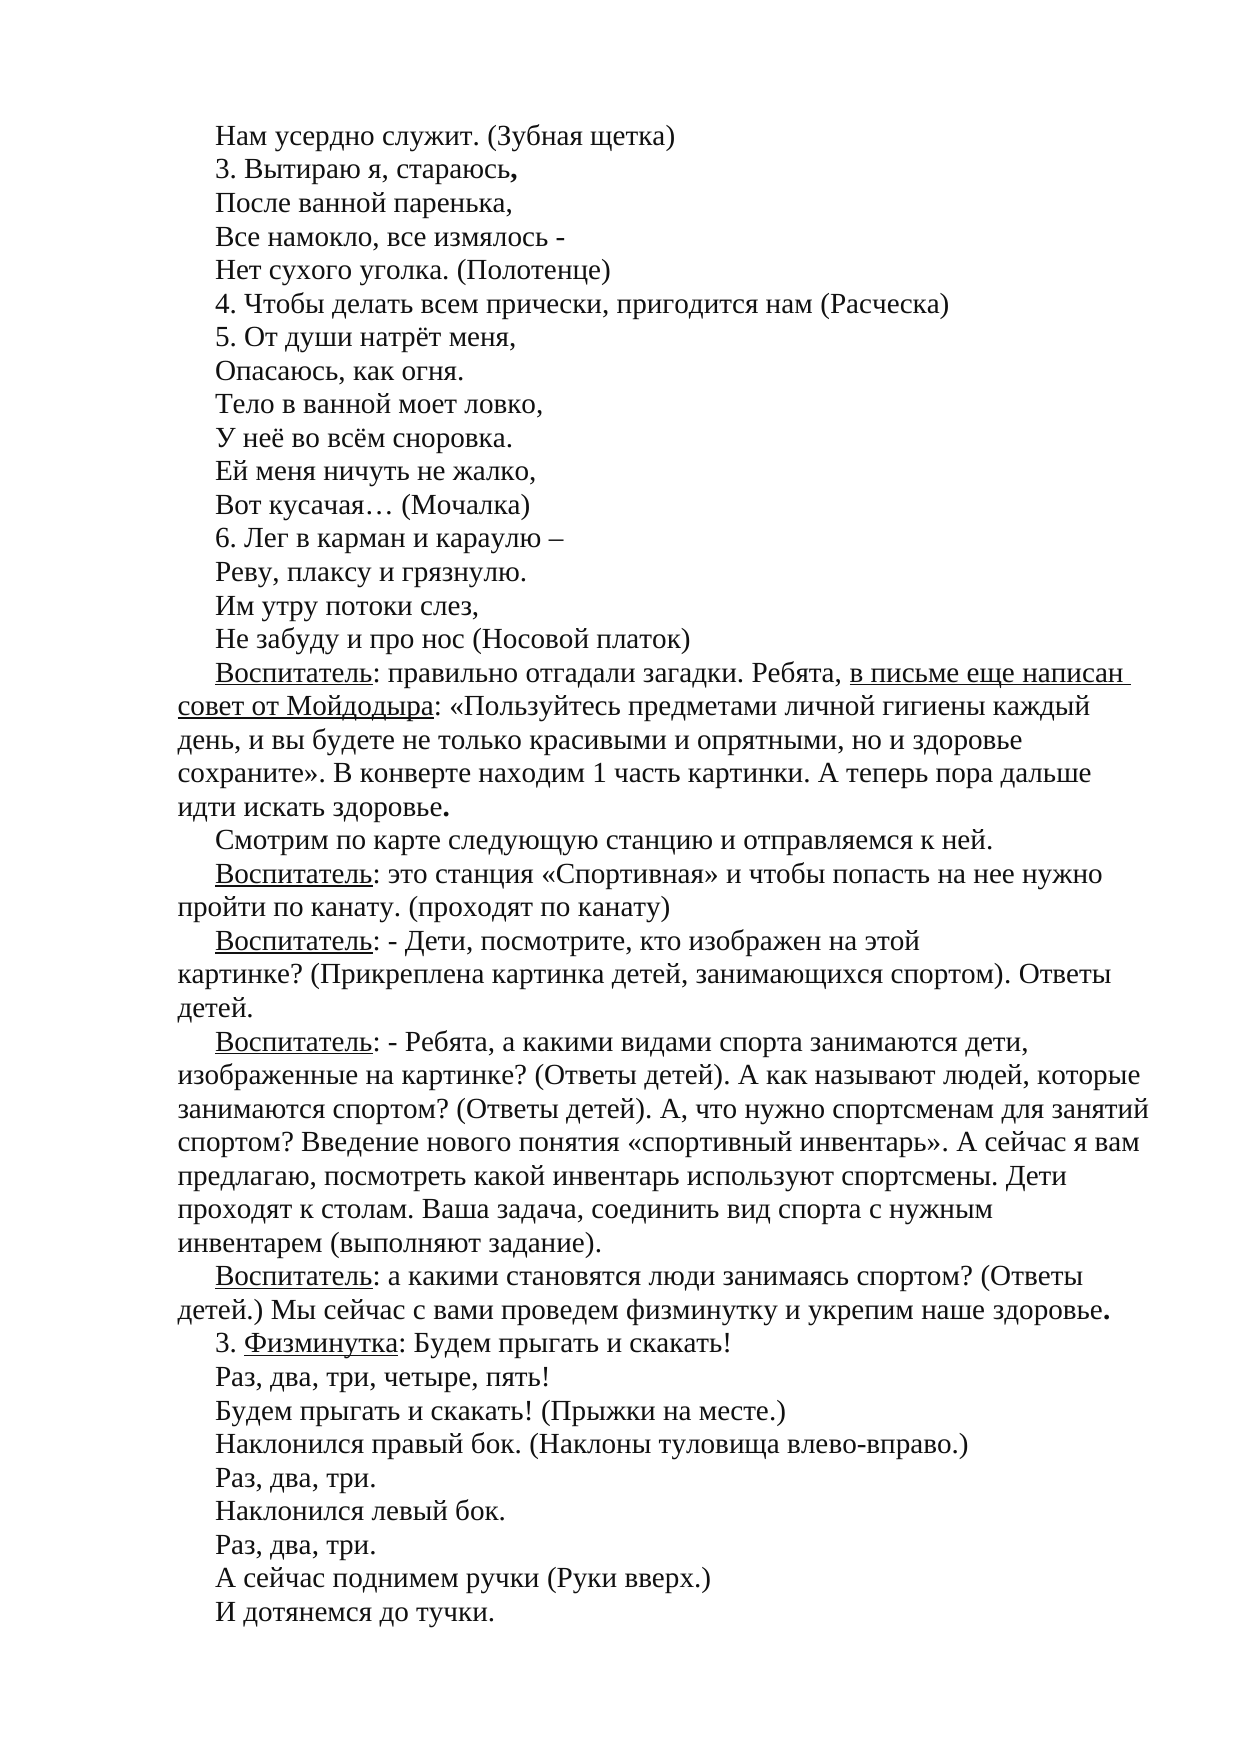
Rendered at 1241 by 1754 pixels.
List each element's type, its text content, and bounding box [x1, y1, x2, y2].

text Наклонился левый бок. [177, 1493, 1152, 1527]
text Воспитатель: - Дети, посмотрите, кто изображен на этой картинке? (Прикреплена картинка детей, занимающихся спортом). Ответы детей. [177, 923, 1152, 1024]
text После ванной паренька, [177, 185, 1152, 219]
text Тело в ванной моет ловко, [177, 386, 1152, 420]
text Наклонился правый бок. (Наклоны туловища влево-вправо.) [177, 1426, 1152, 1460]
text Будем прыгать и скакать! (Прыжки на месте.) [177, 1393, 1152, 1426]
text Нет сухого уголка. (Полотенце) [177, 252, 1152, 286]
text Раз, два, три, четыре, пять! [177, 1359, 1152, 1393]
text 4. Чтобы делать всем прически, пригодится нам (Расческа) [177, 286, 1152, 319]
text Нам усердно служит. (Зубная щетка) [177, 118, 1152, 152]
text Им утру потоки слез, [177, 588, 1152, 621]
text И дотянемся до тучки. [177, 1594, 1152, 1627]
text Раз, два, три. [177, 1527, 1152, 1560]
text Вот кусачая… (Мочалка) [177, 487, 1152, 521]
text Раз, два, три. [177, 1460, 1152, 1493]
text Не забуду и про нос (Носовой платок) [177, 621, 1152, 655]
text Опасаюсь, как огня. [177, 353, 1152, 386]
text Воспитатель: это станция «Спортивная» и чтобы попасть на нее нужно пройти по канату. (проходят по канату) [177, 856, 1152, 923]
text Смотрим по карте следующую станцию и отправляемся к ней. [177, 822, 1152, 856]
text 3. Физминутка: Будем прыгать и скакать! [177, 1326, 1152, 1359]
text Воспитатель: - Ребята, а какими видами спорта занимаются дети, изображенные на картинке? (Ответы детей). А как называют людей, которые занимаются спортом? (Ответы детей). А, что нужно спортсменам для занятий спортом? Введение нового понятия «спортивный инвентарь». А сейчас я вам предлагаю, посмотреть какой инвентарь используют спортсмены. Дети проходят к столам. Ваша задача, соединить вид спорта с нужным инвентарем (выполняют задание). [177, 1024, 1152, 1258]
text Все намокло, все измялось - [177, 219, 1152, 252]
text Ей меня ничуть не жалко, [177, 453, 1152, 487]
text 5. От души натрёт меня, [177, 319, 1152, 353]
text У неё во всём сноровка. [177, 420, 1152, 453]
text Воспитатель: правильно отгадали загадки. Ребята, в письме еще написан совет от Мойдодыра: «Пользуйтесь предметами личной гигиены каждый день, и вы будете не только красивыми и опрятными, но и здоровье сохраните». В конверте находим 1 часть картинки. А теперь пора дальше идти искать здоровье. [177, 655, 1152, 822]
text Воспитатель: а какими становятся люди занимаясь спортом? (Ответы детей.) Мы сейчас с вами проведем физминутку и укрепим наше здоровье. [177, 1258, 1152, 1326]
text 3. Вытираю я, стараюсь, [177, 152, 1152, 185]
text А сейчас поднимем ручки (Руки вверх.) [177, 1560, 1152, 1594]
text Реву, плаксу и грязнулю. [177, 554, 1152, 588]
text 6. Лег в карман и караулю – [177, 521, 1152, 554]
